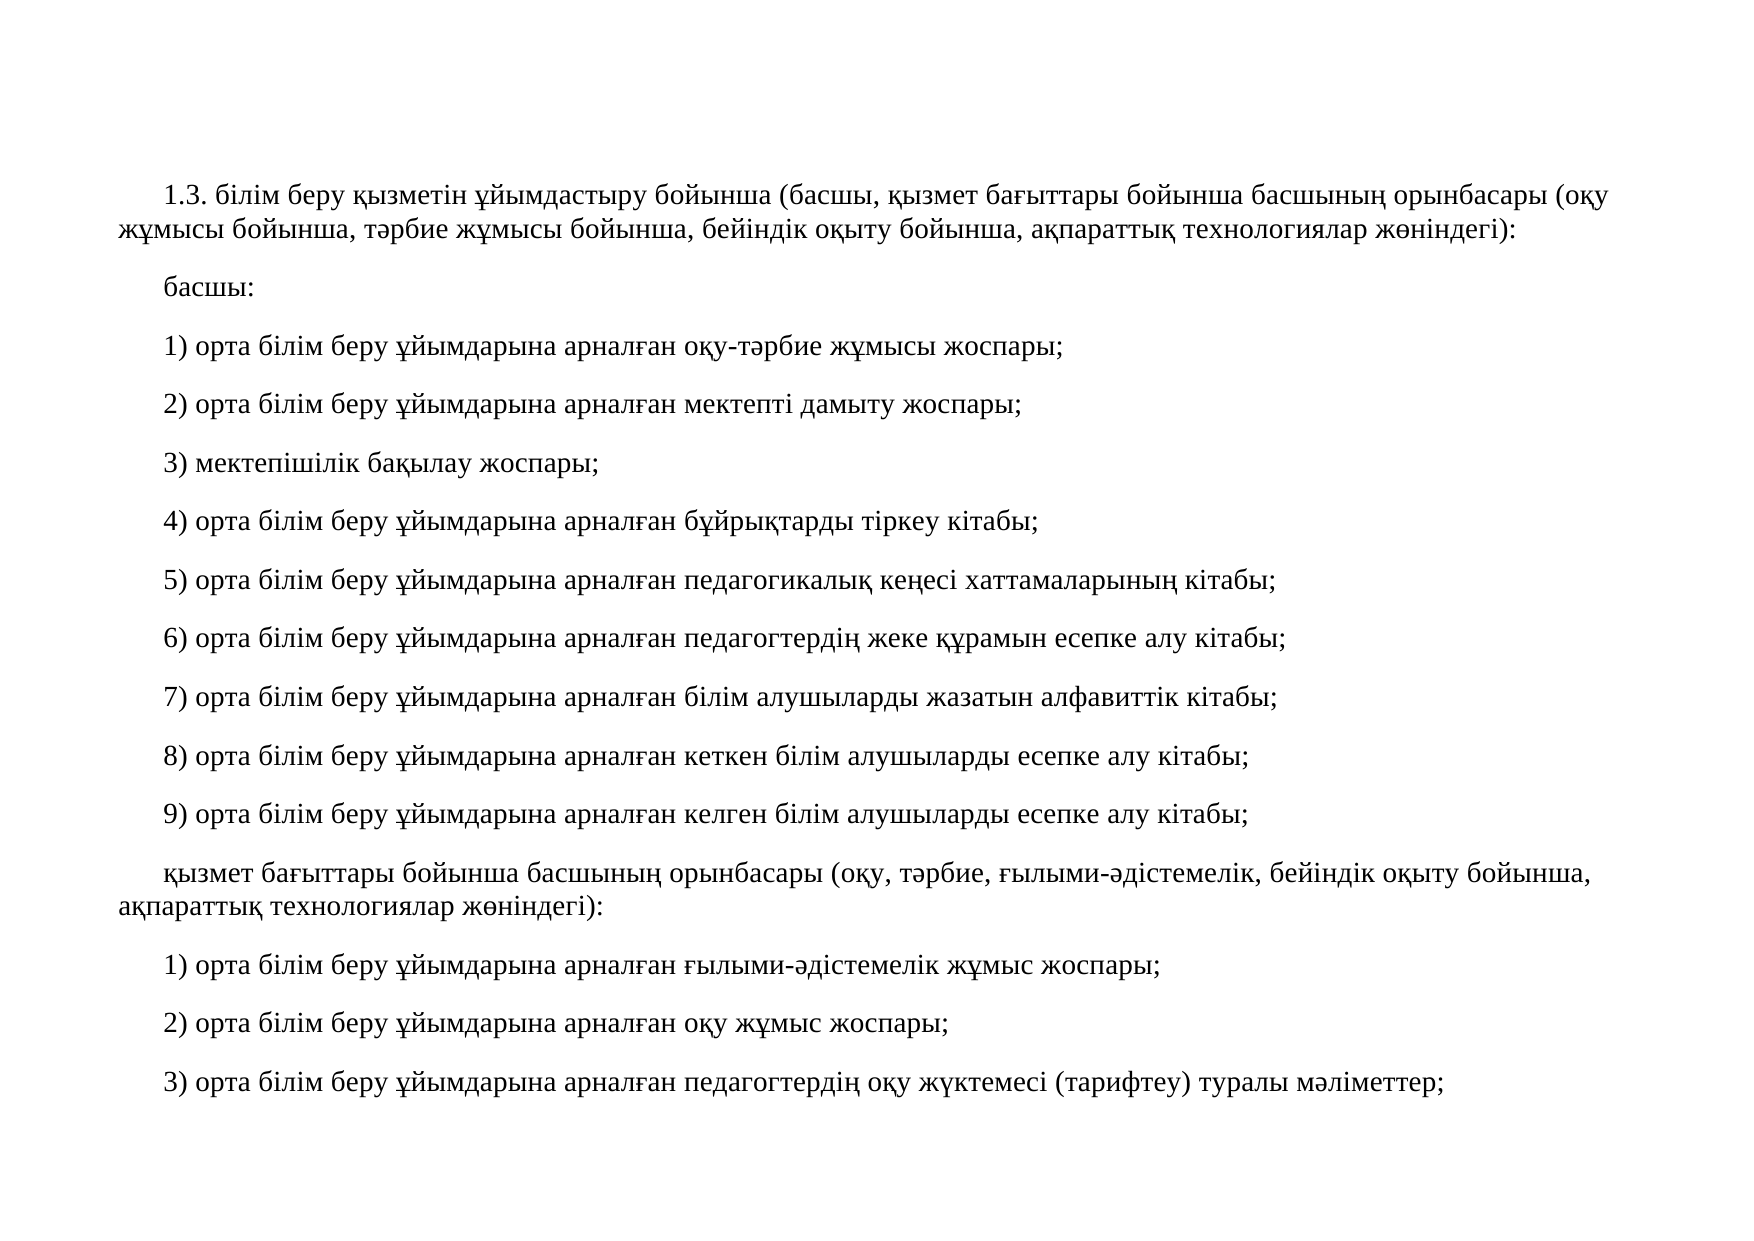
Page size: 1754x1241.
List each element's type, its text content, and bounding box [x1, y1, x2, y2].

text 2) орта білім беру ұйымдарына арналған мектепті дамыту жоспары; [118, 386, 1636, 420]
text 2) орта білім беру ұйымдарына арналған оқу жұмыс жоспары; [118, 1005, 1636, 1039]
text 1) орта білім беру ұйымдарына арналған ғылыми-әдістемелік жұмыс жоспары; [118, 947, 1636, 980]
text 9) орта білім беру ұйымдарына арналған келген білім алушыларды есепке алу кітабы; [118, 796, 1636, 830]
text 8) орта білім беру ұйымдарына арналған кеткен білім алушыларды есепке алу кітабы; [118, 738, 1636, 771]
text 1.3. білім беру қызметін ұйымдастыру бойынша (басшы, қызмет бағыттары бойынша басшының орынбасары (оқу жұмысы бойынша, тәрбие жұмысы бойынша, бейіндік оқыту бойынша, ақпараттық технологиялар жөніндегі): [118, 177, 1636, 244]
text 6) орта білім беру ұйымдарына арналған педагогтердің жеке құрамын есепке алу кітабы; [118, 621, 1636, 654]
text 5) орта білім беру ұйымдарына арналған педагогикалық кеңесі хаттамаларының кітабы; [118, 562, 1636, 596]
text 3) орта білім беру ұйымдарына арналған педагогтердің оқу жүктемесі (тарифтеу) туралы мәліметтер; [118, 1064, 1636, 1097]
text 4) орта білім беру ұйымдарына арналған бұйрықтарды тіркеу кітабы; [118, 503, 1636, 537]
text 1) орта білім беру ұйымдарына арналған оқу-тәрбие жұмысы жоспары; [118, 328, 1636, 361]
text қызмет бағыттары бойынша басшының орынбасары (оқу, тәрбие, ғылыми-әдістемелік, бейіндік оқыту бойынша, ақпараттық технологиялар жөніндегі): [118, 855, 1636, 922]
text басшы: [118, 269, 1636, 303]
text 7) орта білім беру ұйымдарына арналған білім алушыларды жазатын алфавиттік кітабы; [118, 679, 1636, 713]
text 3) мектепішілік бақылау жоспары; [118, 445, 1636, 478]
